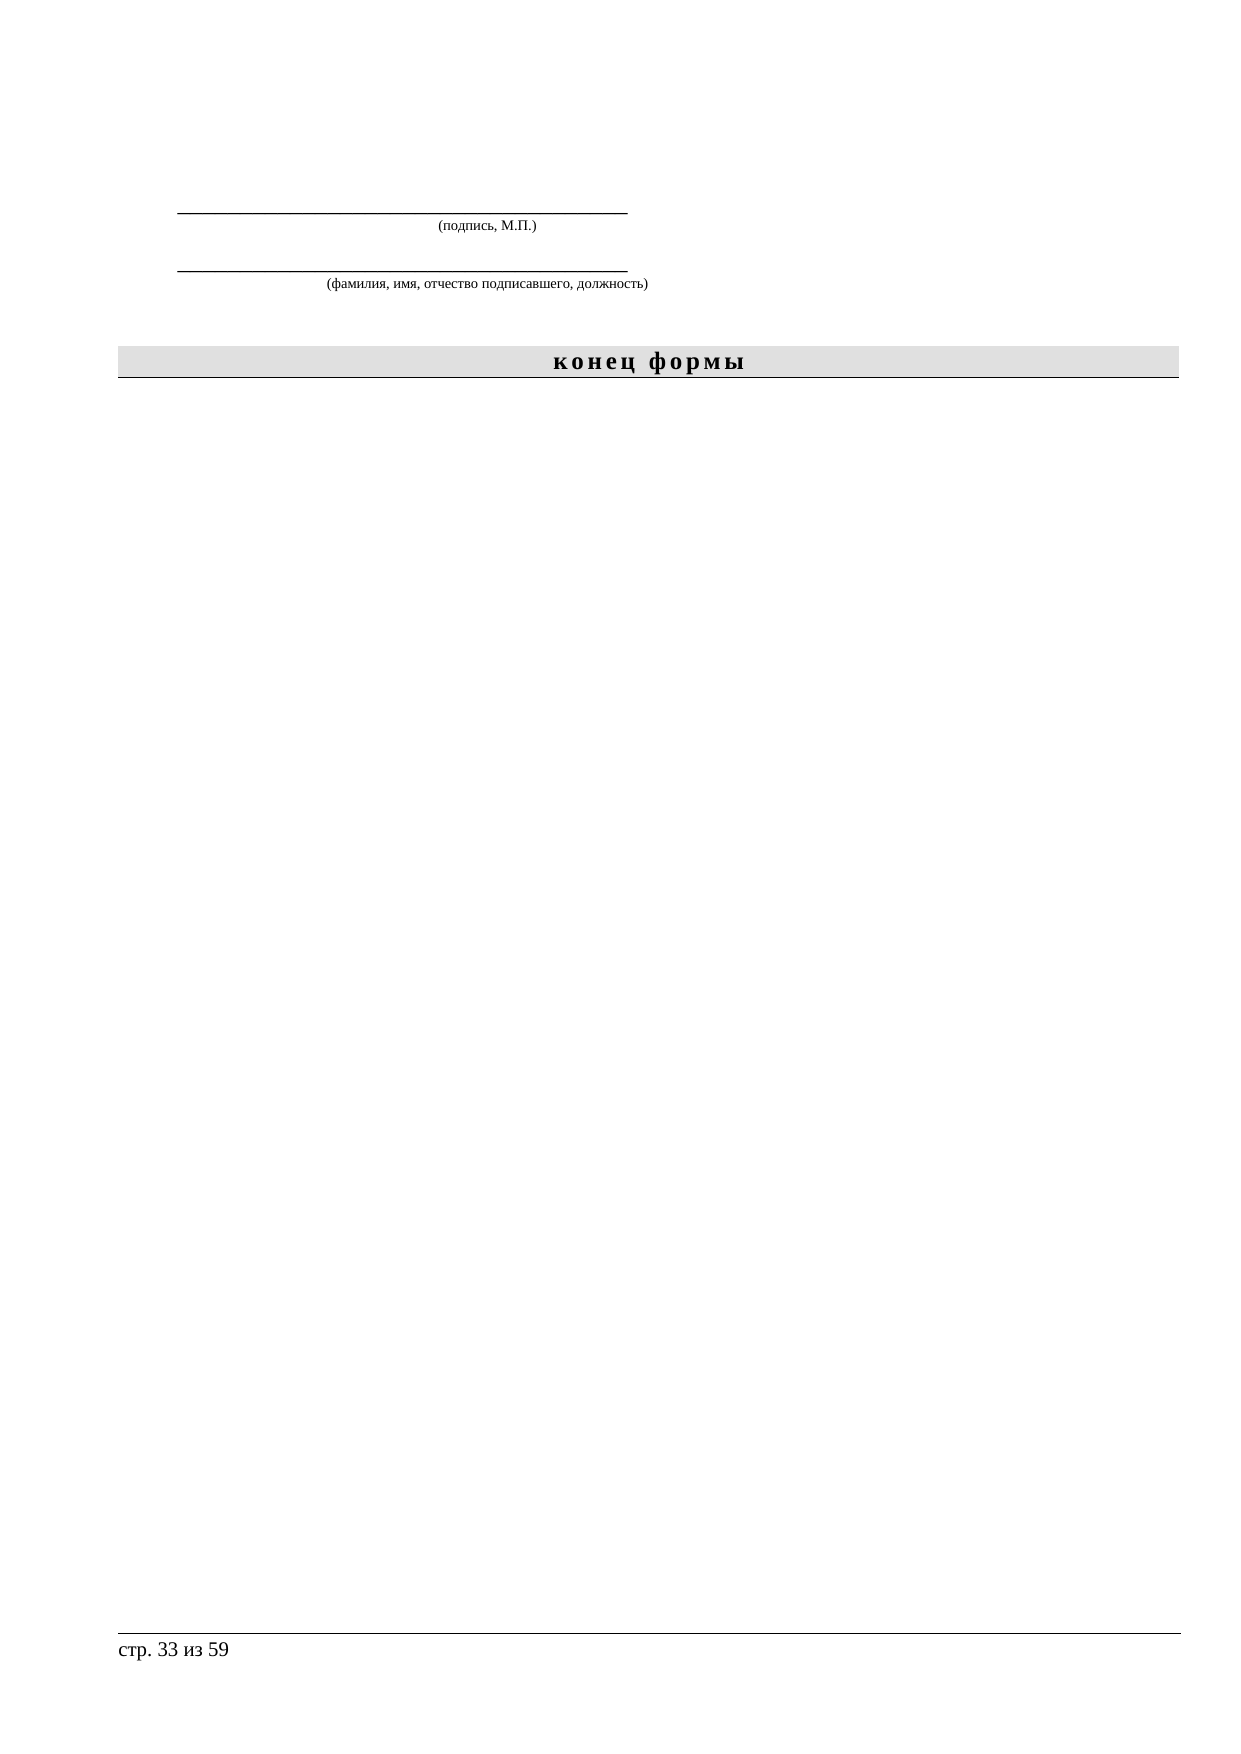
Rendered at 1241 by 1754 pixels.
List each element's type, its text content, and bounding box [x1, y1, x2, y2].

text конец формы [118, 346, 1179, 377]
text ____________________________________ [118, 188, 1181, 217]
text (подпись, М.П.) [118, 217, 797, 246]
text (фамилия, имя, отчество подписавшего, должность) [118, 274, 797, 303]
text ____________________________________ [118, 246, 1181, 274]
